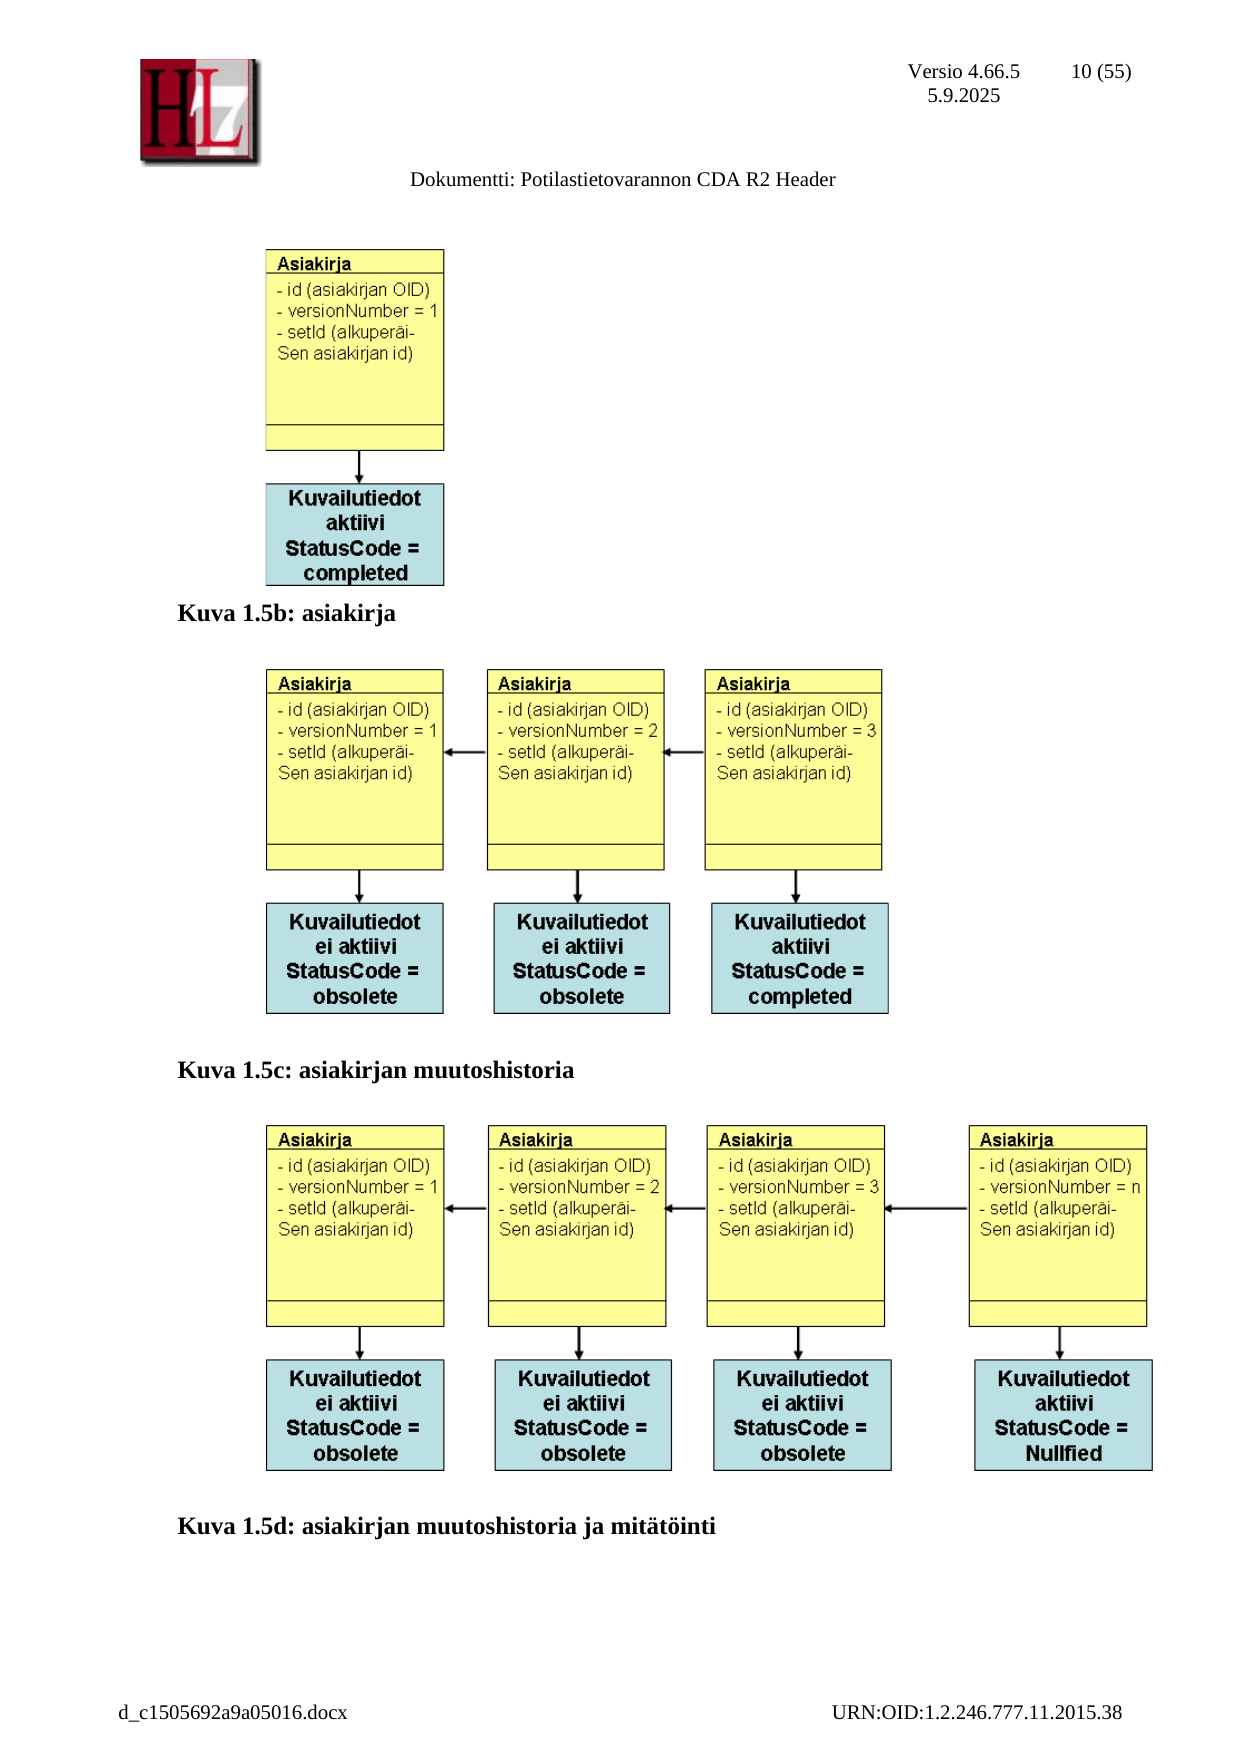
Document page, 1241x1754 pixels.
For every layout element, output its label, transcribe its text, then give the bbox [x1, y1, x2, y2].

picture [265, 248, 450, 586]
picture [140, 59, 263, 167]
picture [266, 1124, 1154, 1471]
picture [266, 668, 889, 1014]
text Kuva 1.5c: asiakirjan muutoshistoria [148, 1055, 1152, 1083]
text Kuva 1.5d: asiakirjan muutoshistoria ja mitätöinti [148, 1511, 1152, 1540]
text Kuva 1.5b: asiakirja [148, 598, 1152, 627]
